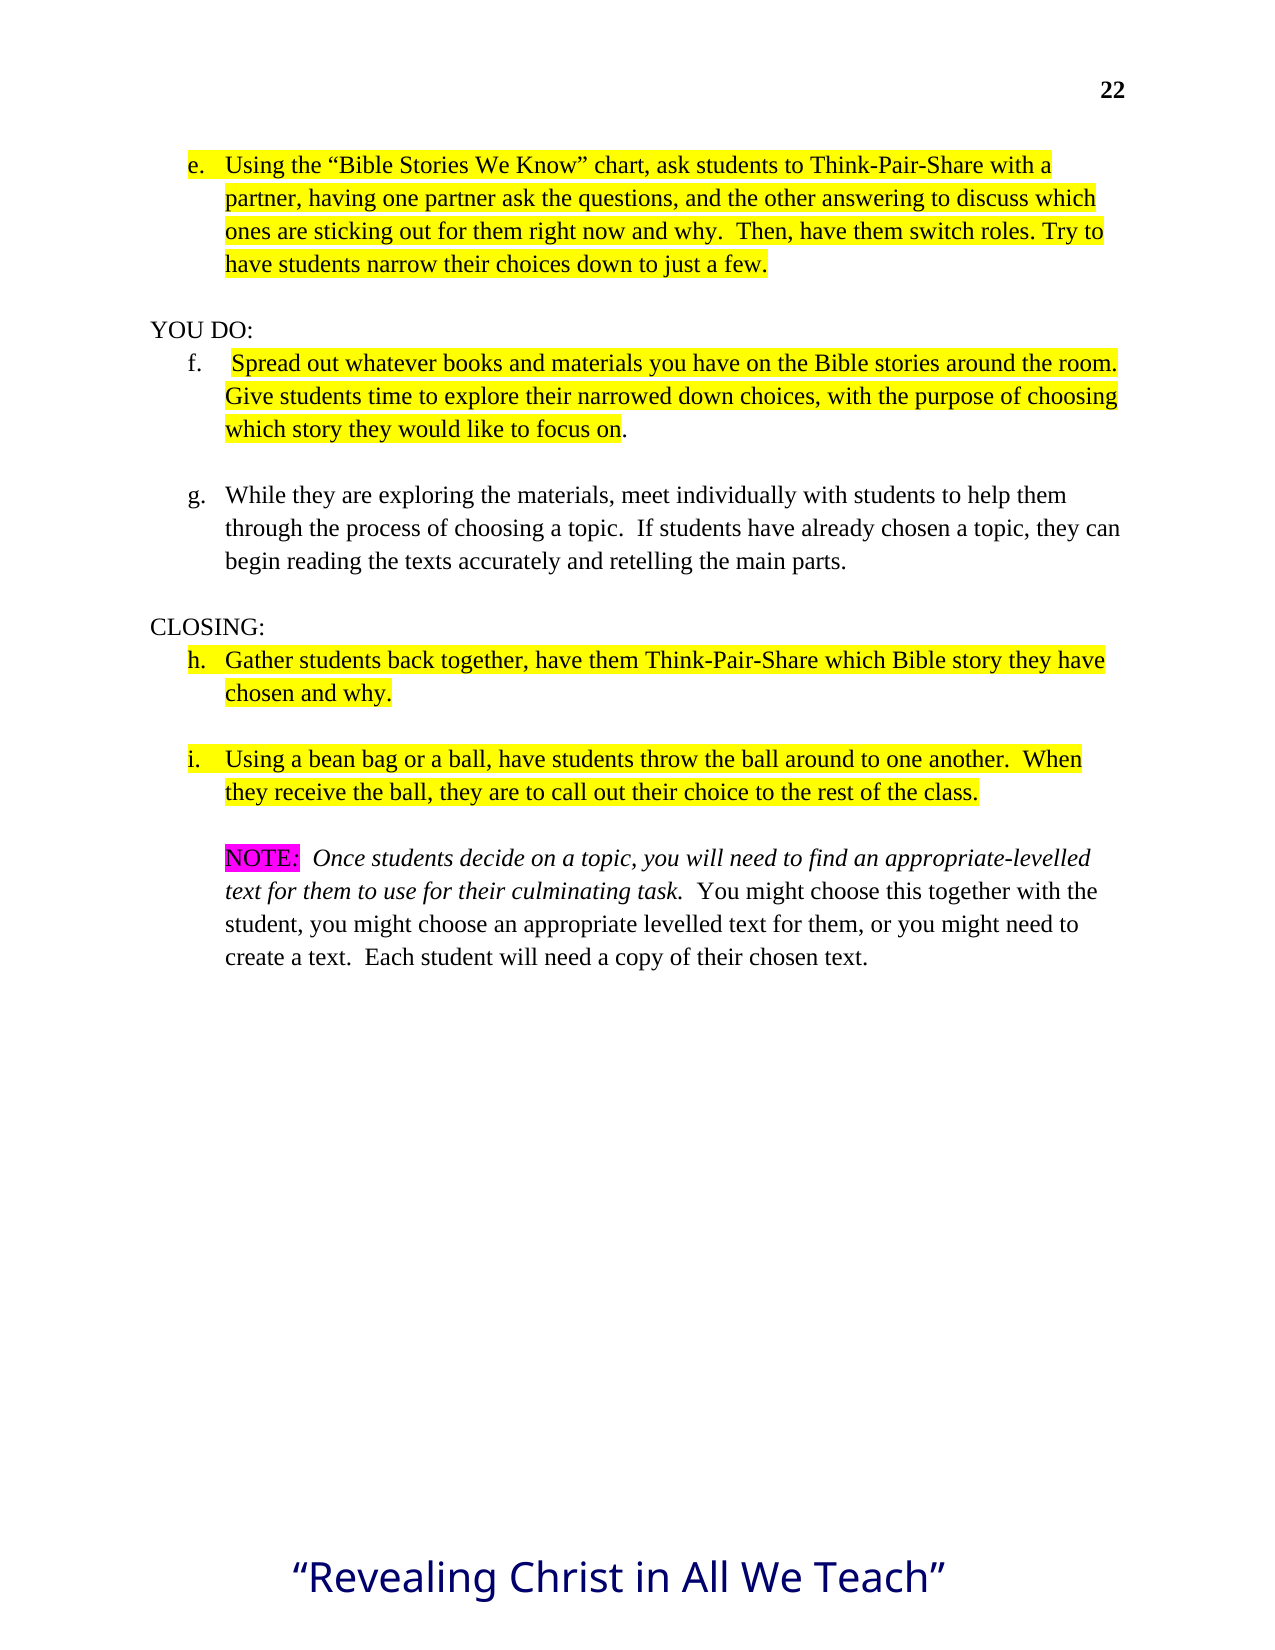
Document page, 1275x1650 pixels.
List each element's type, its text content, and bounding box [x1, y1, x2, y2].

text CLOSING: [150, 612, 1125, 641]
list Gather students back together, have them Think-Pair-Share which Bible story they have chosen and why. [187, 645, 1125, 707]
list Using the “Bible Stories We Know” chart, ask students to Think-Pair-Share with a partner, having one partner ask the questions, and the other answering to discuss which ones are sticking out for them right now and why. Then, have them switch roles. Try to have students narrow their choices down to just a few. [187, 150, 1125, 278]
list Using a bean bag or a ball, have students throw the ball around to one another. When they receive the ball, they are to call out their choice to the rest of the class. [187, 744, 1125, 806]
list While they are exploring the materials, meet individually with students to help them through the process of choosing a topic. If students have already chosen a topic, they can begin reading the texts accurately and retelling the main parts. [187, 480, 1125, 575]
list Spread out whatever books and materials you have on the Bible stories around the room. Give students time to explore their narrowed down choices, with the purpose of choosing which story they would like to focus on. [187, 348, 1125, 443]
text YOU DO: [150, 315, 1125, 344]
list NOTE: Once students decide on a topic, you will need to find an appropriate-levelled text for them to use for their culminating task. You might choose this together with the student, you might choose an appropriate levelled text for them, or you might need to create a text. Each student will need a copy of their chosen text. [225, 843, 1125, 971]
